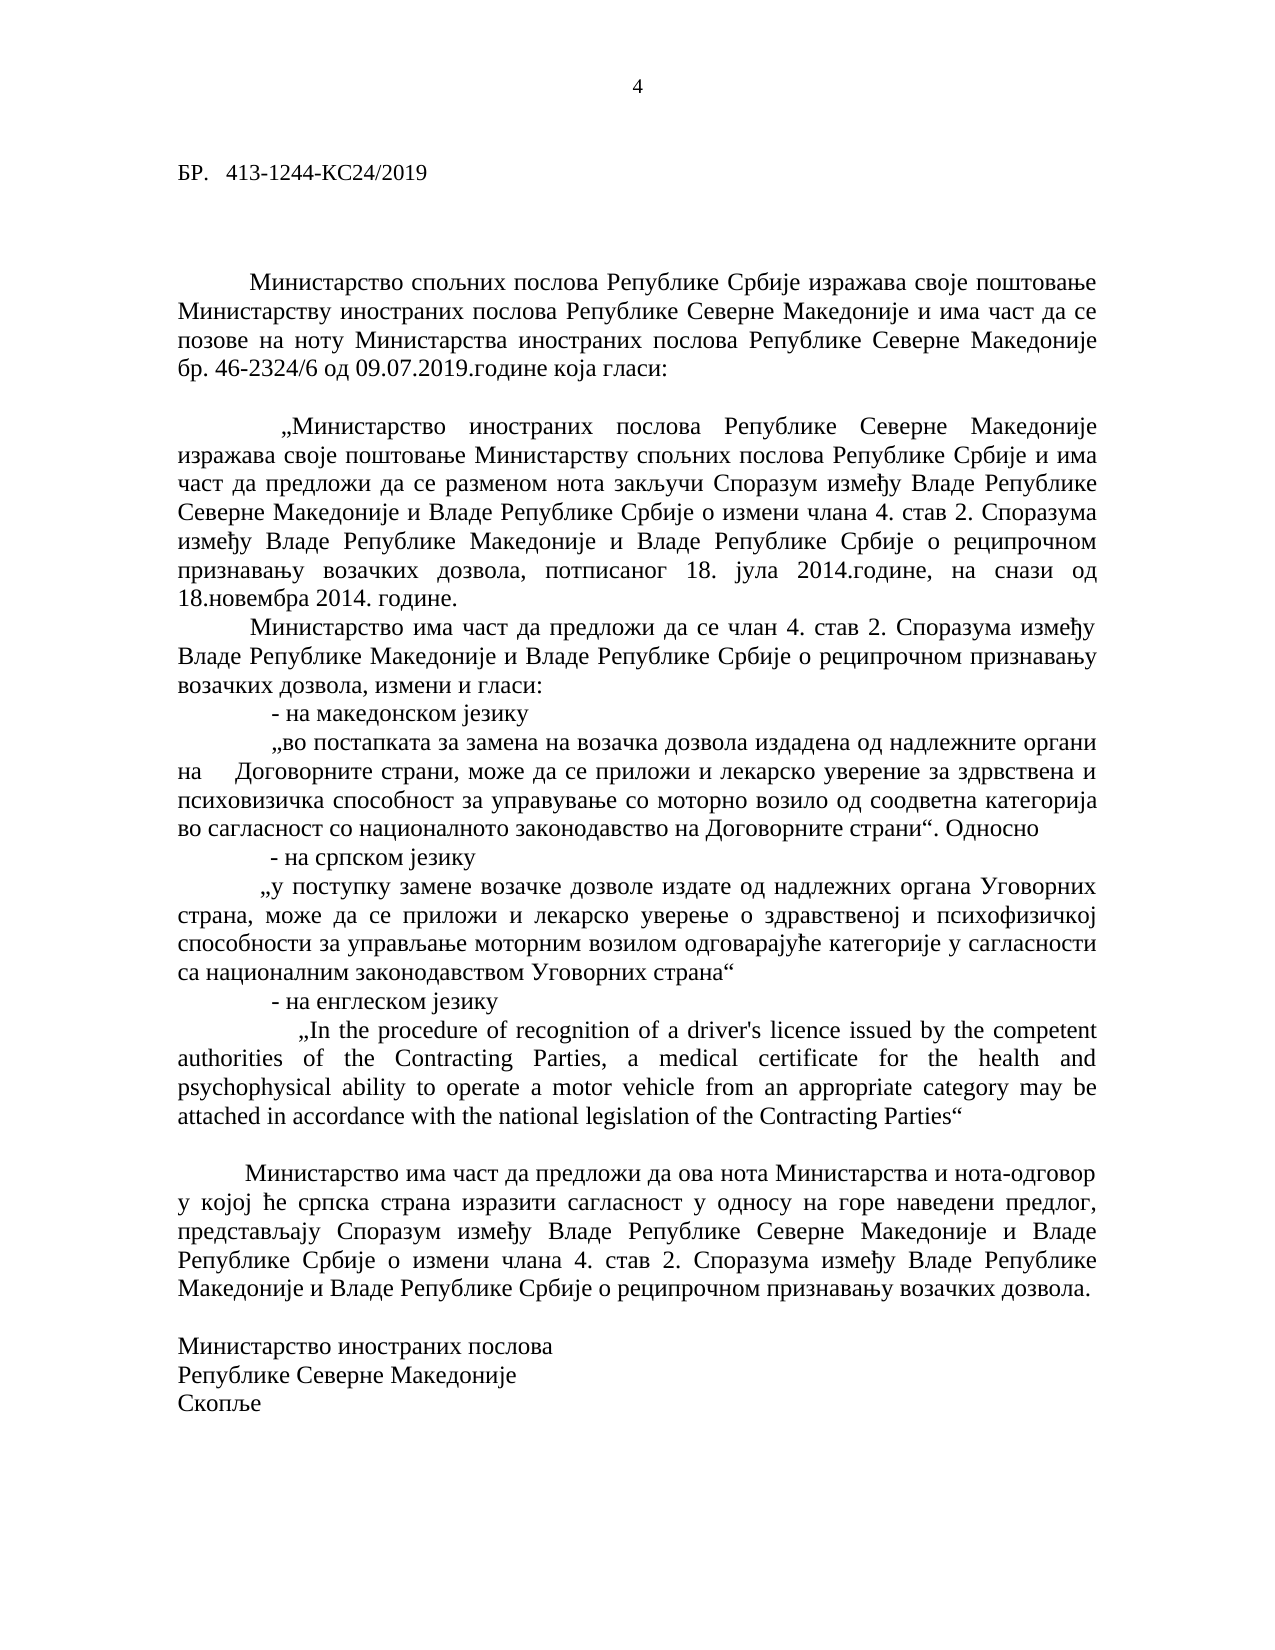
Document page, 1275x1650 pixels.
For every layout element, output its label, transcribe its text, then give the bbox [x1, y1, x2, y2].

text Министарство иностраних послова [177, 1331, 1098, 1360]
text „во постапката за замена на возачка дозвола издадена од надлежните органи на Договорните страни, може да се приложи и лекарско уверение за здрвствена и психовизичка способност за управување со моторно возило од соодветна категорија во сагласност со националното законодавство на Договорните страни“. Односно [177, 727, 1098, 842]
text БР. 413-1244-КС24/2019 [177, 159, 1098, 186]
text Министарство спољних послова Републике Србије изражава своје поштовање Министарству иностраних послова Републике Северне Македоније и има част да се позове на ноту Министарства иностраних послова Републике Северне Македоније бр. 46-2324/6 од 09.07.2019.године која гласи: [177, 267, 1098, 382]
text Републике Северне Македоније [177, 1360, 1098, 1388]
text - на македонском језику [271, 698, 1098, 727]
text - на енглеском језику [177, 986, 1098, 1015]
text „In the procedure of recognition of a driver's licence issued by the competent authorities of the Contracting Parties, a medical certificate for the health and psychophysical ability to operate a motor vehicle from an appropriate category may be attached in accordance with the national legislation of the Contracting Parties“ [177, 1015, 1098, 1130]
text Министарство има част да предложи да ова нота Министарства и нота-одговор у којој ће српска страна изразити сагласност у односу на горе наведени предлог, представљају Споразум између Владе Републике Северне Македоније и Владе Републике Србије о измени члана 4. став 2. Споразума између Владе Републике Македоније и Владе Републике Србије о реципрочном признавању возачких дозвола. [177, 1158, 1098, 1302]
text Министарство има част да предложи да се члан 4. став 2. Споразума између Владе Републике Македоније и Владе Републике Србије о реципрочном признавању возачких дозвола, измени и гласи: [177, 612, 1098, 698]
text - на српском језику [177, 842, 1098, 871]
text „Министарство иностраних послова Републике Северне Македоније изражава своје поштовање Министарству спољних послова Републике Србије и има част да предложи да се разменом нота закључи Споразум између Владе Републике Северне Македоније и Владе Републике Србије о измени члана 4. став 2. Споразума између Владе Републике Македоније и Владе Републике Србије о реципрочном признавању возачких дозвола, потписаног 18. јула 2014.године, на снази од 18.новембра 2014. године. [177, 411, 1098, 612]
text Скопље [177, 1388, 1098, 1417]
text „у поступку замене возачке дозволе издате од надлежних органа Уговорних страна, може да се приложи и лекарско уверење о здравственој и психофизичкој способности за управљање моторним возилом одговарајуће категорије у сагласности са националним законодавством Уговорних страна“ [177, 871, 1098, 986]
